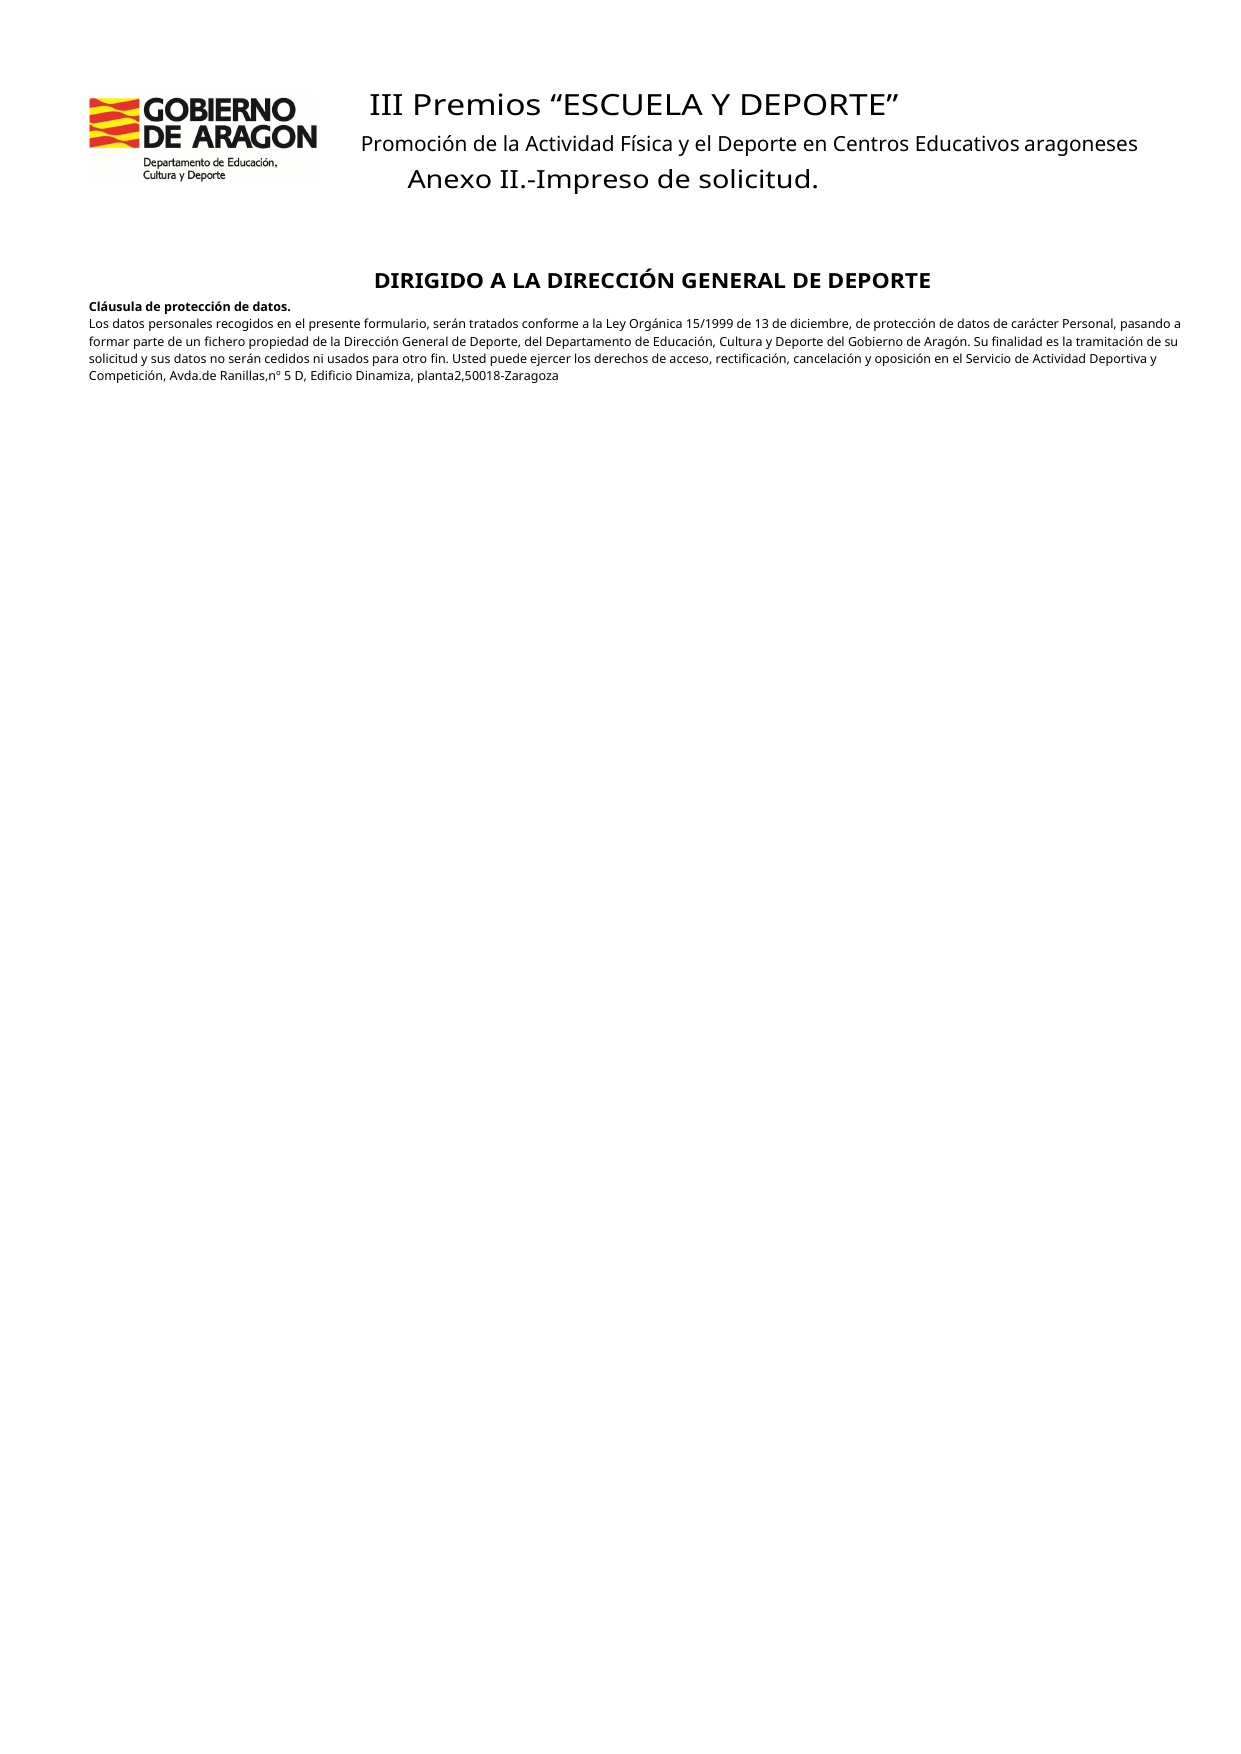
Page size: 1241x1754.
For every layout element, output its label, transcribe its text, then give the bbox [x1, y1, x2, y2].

picture [88, 91, 318, 183]
text Cláusula de protección de datos. [89, 298, 1217, 316]
text Los datos personales recogidos en el presente formulario, serán tratados conforme a 15/1999 de 13 de diciembre, de protección de datos de carácter Personal, pasando a formar parte de un fichero propiedad de de Deporte, del Departamento de Educación, Cultura y Deporte del Gobierno de Aragón. Su finalidad es la tramitación de su solicitud y sus datos no serán cedidos ni usados para otro fin. Usted puede ejercer los derechos de acceso, rectificación, cancelación y oposición en el Servicio de Actividad Deportiva y Competición, Avda.de Ranillas,nº 5 D, Edificio Dinamiza, planta2,50018-Zaragoza [89, 316, 1217, 384]
text DIRIGIDO A DE DEPORTE [89, 266, 1217, 294]
